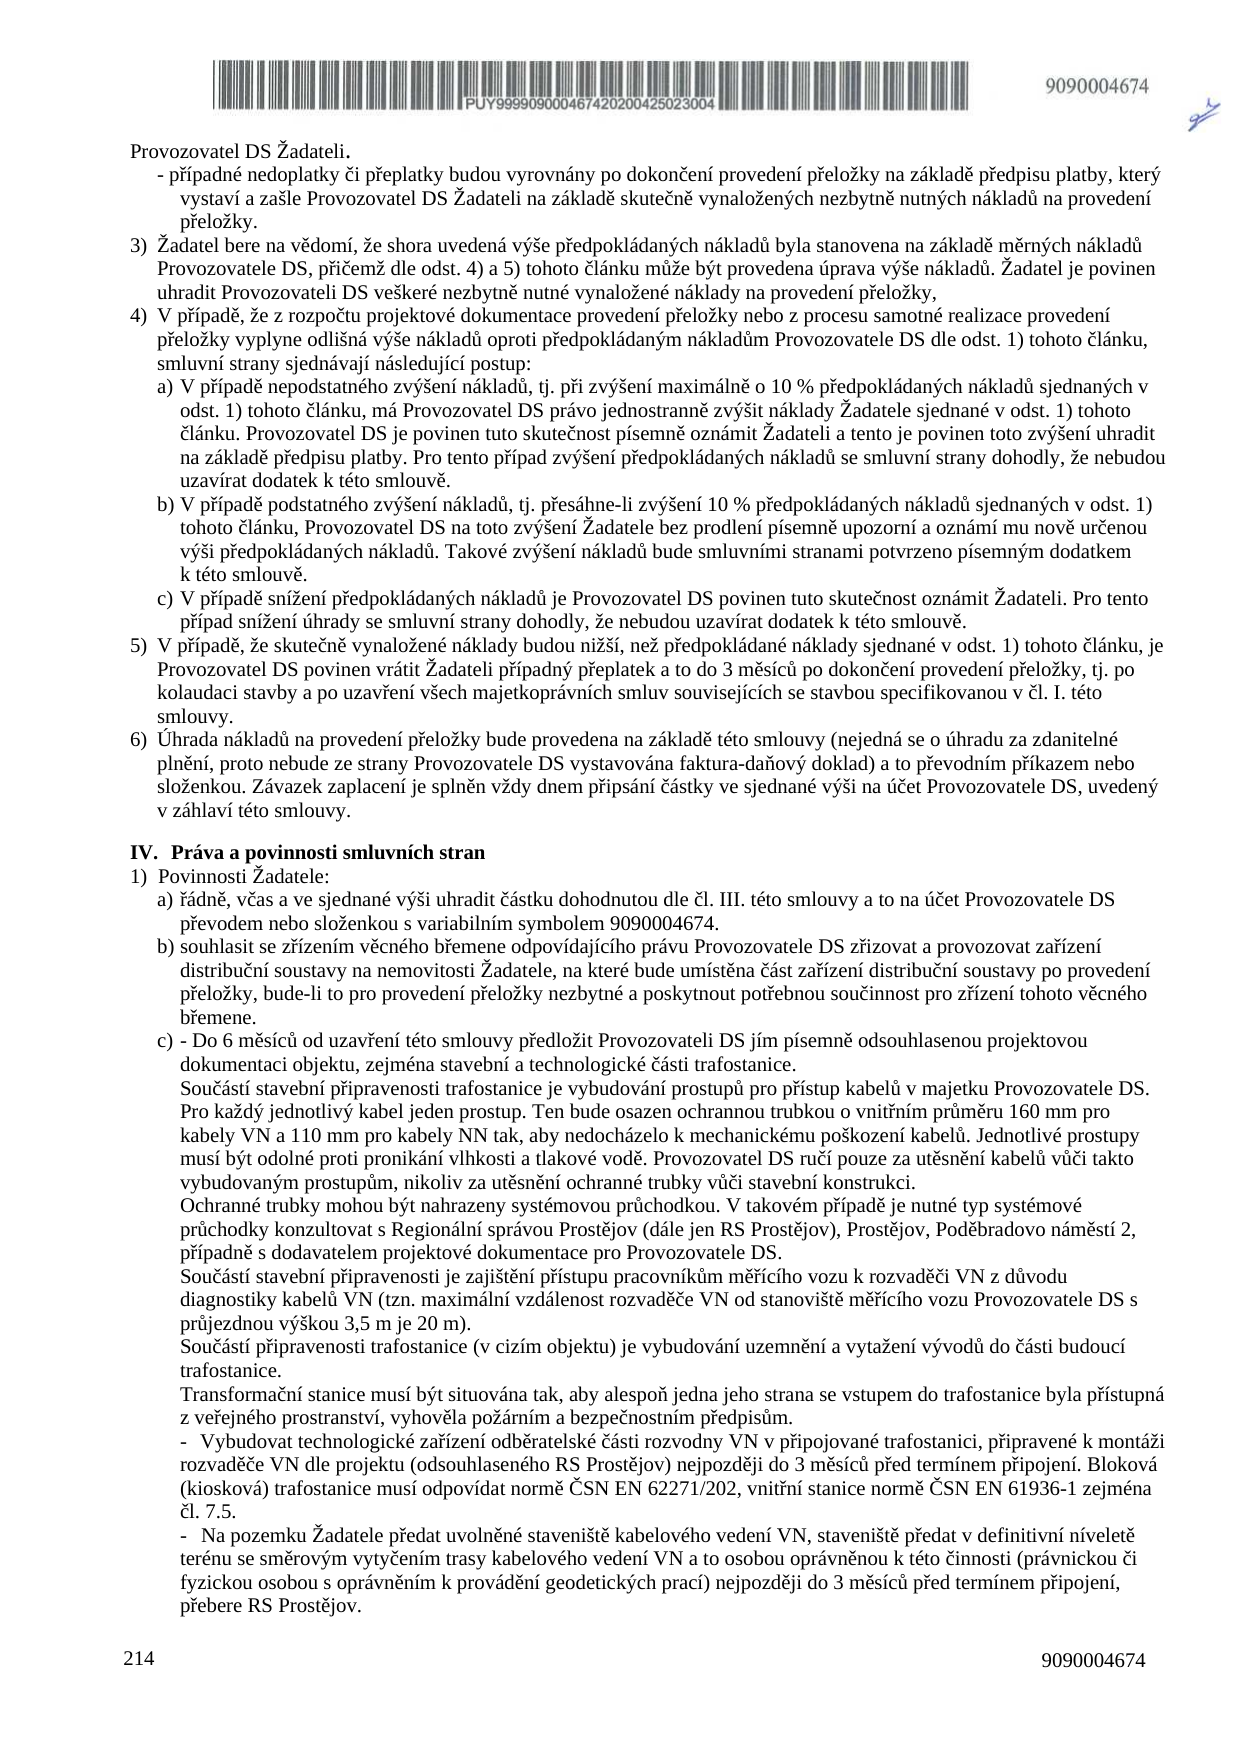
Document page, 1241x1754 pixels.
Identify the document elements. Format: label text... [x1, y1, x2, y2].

list V případě podstatného zvýšení nákladů, tj. přesáhne-li zvýšení 10 % předpokládaných nákladů sjednaných v odst. 1) tohoto článku, Provozovatel DS na toto zvýšení Žadatele bez prodlení písemně upozorní a oznámí mu nově určenou výši předpokládaných nákladů. Takové zvýšení nákladů bude smluvními stranami potvrzeno písemným dodatkem [157, 492, 1168, 563]
list Vybudovat technologické zařízení odběratelské části rozvodny VN v připojované trafostanici, připravené k montáži rozvaděče VN dle projektu (odsouhlaseného RS Prostějov) nejpozději do 3 měsíců před termínem připojení. Bloková (kiosková) trafostanice musí odpovídat normě ČSN EN 62271/202, vnitřní stanice normě ČSN EN 61936-1 zejména čl. 7.5. [180, 1429, 1168, 1523]
picture [213, 59, 1222, 133]
list V případě, že z rozpočtu projektové dokumentace provedení přeložky nebo z procesu samotné realizace provedení přeložky vyplyne odlišná výše nákladů oproti předpokládaným nákladům Provozovatele DS dle odst. 1) tohoto článku, smluvní strany sjednávají následující postup: [130, 304, 1168, 375]
list řádně, včas a ve sjednané výši uhradit částku dohodnutou dle čl. III. této smlouvy a to na účet Provozovatele DS převodem nebo složenkou s variabilním symbolem 9090004674. [157, 888, 1168, 935]
list Povinnosti Žadatele: [130, 864, 1168, 888]
text k této smlouvě. [180, 563, 1168, 587]
list Žadatel bere na vědomí, že shora uvedená výše předpokládaných nákladů byla stanovena na základě měrných nákladů Provozovatele DS, přičemž dle odst. 4) a 5) tohoto článku může být provedena úprava výše nákladů. Žadatel je povinen uhradit Provozovateli DS veškeré nezbytně nutné vynaložené náklady na provedení přeložky, [130, 233, 1168, 304]
text Součástí připravenosti trafostanice (v cizím objektu) je vybudování uzemnění a vytažení vývodů do části budoucí trafostanice. [180, 1335, 1168, 1382]
list Na pozemku Žadatele předat uvolněné staveniště kabelového vedení VN, staveniště předat v definitivní níveletě terénu se směrovým vytyčením trasy kabelového vedení VN a to osobou oprávněnou k této činnosti (právnickou či fyzickou osobou s oprávněním k provádění geodetických prací) nejpozději do 3 měsíců před termínem připojení, přebere RS Prostějov. [180, 1523, 1168, 1618]
text Součástí stavební připravenosti je zajištění přístupu pracovníkům měřícího vozu k rozvaděči VN z důvodu diagnostiky kabelů VN (tzn. maximální vzdálenost rozvaděče VN od stanoviště měřícího vozu Provozovatele DS s průjezdnou výškou 3,5 m je 20 m). [180, 1264, 1168, 1335]
list Úhrada nákladů na provedení přeložky bude provedena na základě této smlouvy (nejedná se o úhradu za zdanitelné plnění, proto nebude ze strany Provozovatele DS vystavována faktura-daňový doklad) a to převodním příkazem nebo složenkou. Závazek zaplacení je splněn vždy dnem připsání částky ve sjednané výši na účet Provozovatele DS, uvedený v záhlaví této smlouvy. [130, 728, 1168, 822]
text Součástí stavební připravenosti trafostanice je vybudování prostupů pro přístup kabelů v majetku Provozovatele DS. Pro každý jednotlivý kabel jeden prostup. Ten bude osazen ochrannou trubkou o vnitřním průměru 160 mm pro kabely VN a 110 mm pro kabely NN tak, aby nedocházelo k mechanickému poškození kabelů. Jednotlivé prostupy musí být odolné proti pronikání vlhkosti a tlakové vodě. Provozovatel DS ručí pouze za utěsnění kabelů vůči takto vybudovaným prostupům, nikoliv za utěsnění ochranné trubky vůči stavební konstrukci. [180, 1076, 1168, 1194]
list Práva a povinnosti smluvních stran [130, 841, 1168, 864]
list V případě nepodstatného zvýšení nákladů, tj. při zvýšení maximálně o 10 % předpokládaných nákladů sjednaných v odst. 1) tohoto článku, má Provozovatel DS právo jednostranně zvýšit náklady Žadatele sjednané v odst. 1) tohoto článku. Provozovatel DS je povinen tuto skutečnost písemně oznámit Žadateli a tento je povinen toto zvýšení uhradit na základě předpisu platby. Pro tento případ zvýšení předpokládaných nákladů se smluvní strany dohodly, že nebudou uzavírat dodatek k této smlouvě. [157, 375, 1168, 492]
list - Do 6 měsíců od uzavření této smlouvy předložit Provozovateli DS jím písemně odsouhlasenou projektovou dokumentaci objektu, zejména stavební a technologické části trafostanice. [157, 1029, 1168, 1076]
text Transformační stanice musí být situována tak, aby alespoň jedna jeho strana se vstupem do trafostanice byla přístupná z veřejného prostranství, vyhověla požárním a bezpečnostním předpisům. [180, 1382, 1168, 1429]
text 9090004674 [130, 1651, 1145, 1672]
text - případné nedoplatky či přeplatky budou vyrovnány po dokončení provedení přeložky na základě předpisu platby, který vystaví a zašle Provozovatel DS Žadateli na základě skutečně vynaložených nezbytně nutných nákladů na provedení přeložky. [157, 163, 1168, 233]
text Provozovatel DS Žadateli. [130, 76, 1168, 163]
list V případě snížení předpokládaných nákladů je Provozovatel DS povinen tuto skutečnost oznámit Žadateli. Pro tento případ snížení úhrady se smluvní strany dohodly, že nebudou uzavírat dodatek k této smlouvě. [157, 587, 1168, 634]
list V případě, že skutečně vynaložené náklady budou nižší, než předpokládané náklady sjednané v odst. 1) tohoto článku, je Provozovatel DS povinen vrátit Žadateli případný přeplatek a to do 3 měsíců po dokončení provedení přeložky, tj. po kolaudaci stavby a po uzavření všech majetkoprávních smluv souvisejících se stavbou specifikovanou v čl. I. této smlouvy. [130, 634, 1168, 728]
text Ochranné trubky mohou být nahrazeny systémovou průchodkou. V takovém případě je nutné typ systémové průchodky konzultovat s Regionální správou Prostějov (dále jen RS Prostějov), Prostějov, Poděbradovo náměstí 2, případně s dodavatelem projektové dokumentace pro Provozovatele DS. [180, 1194, 1168, 1264]
list souhlasit se zřízením věcného břemene odpovídajícího právu Provozovatele DS zřizovat a provozovat zařízení distribuční soustavy na nemovitosti Žadatele, na které bude umístěna část zařízení distribuční soustavy po provedení přeložky, bude-li to pro provedení přeložky nezbytné a poskytnout potřebnou součinnost pro zřízení tohoto věcného břemene. [157, 935, 1168, 1029]
